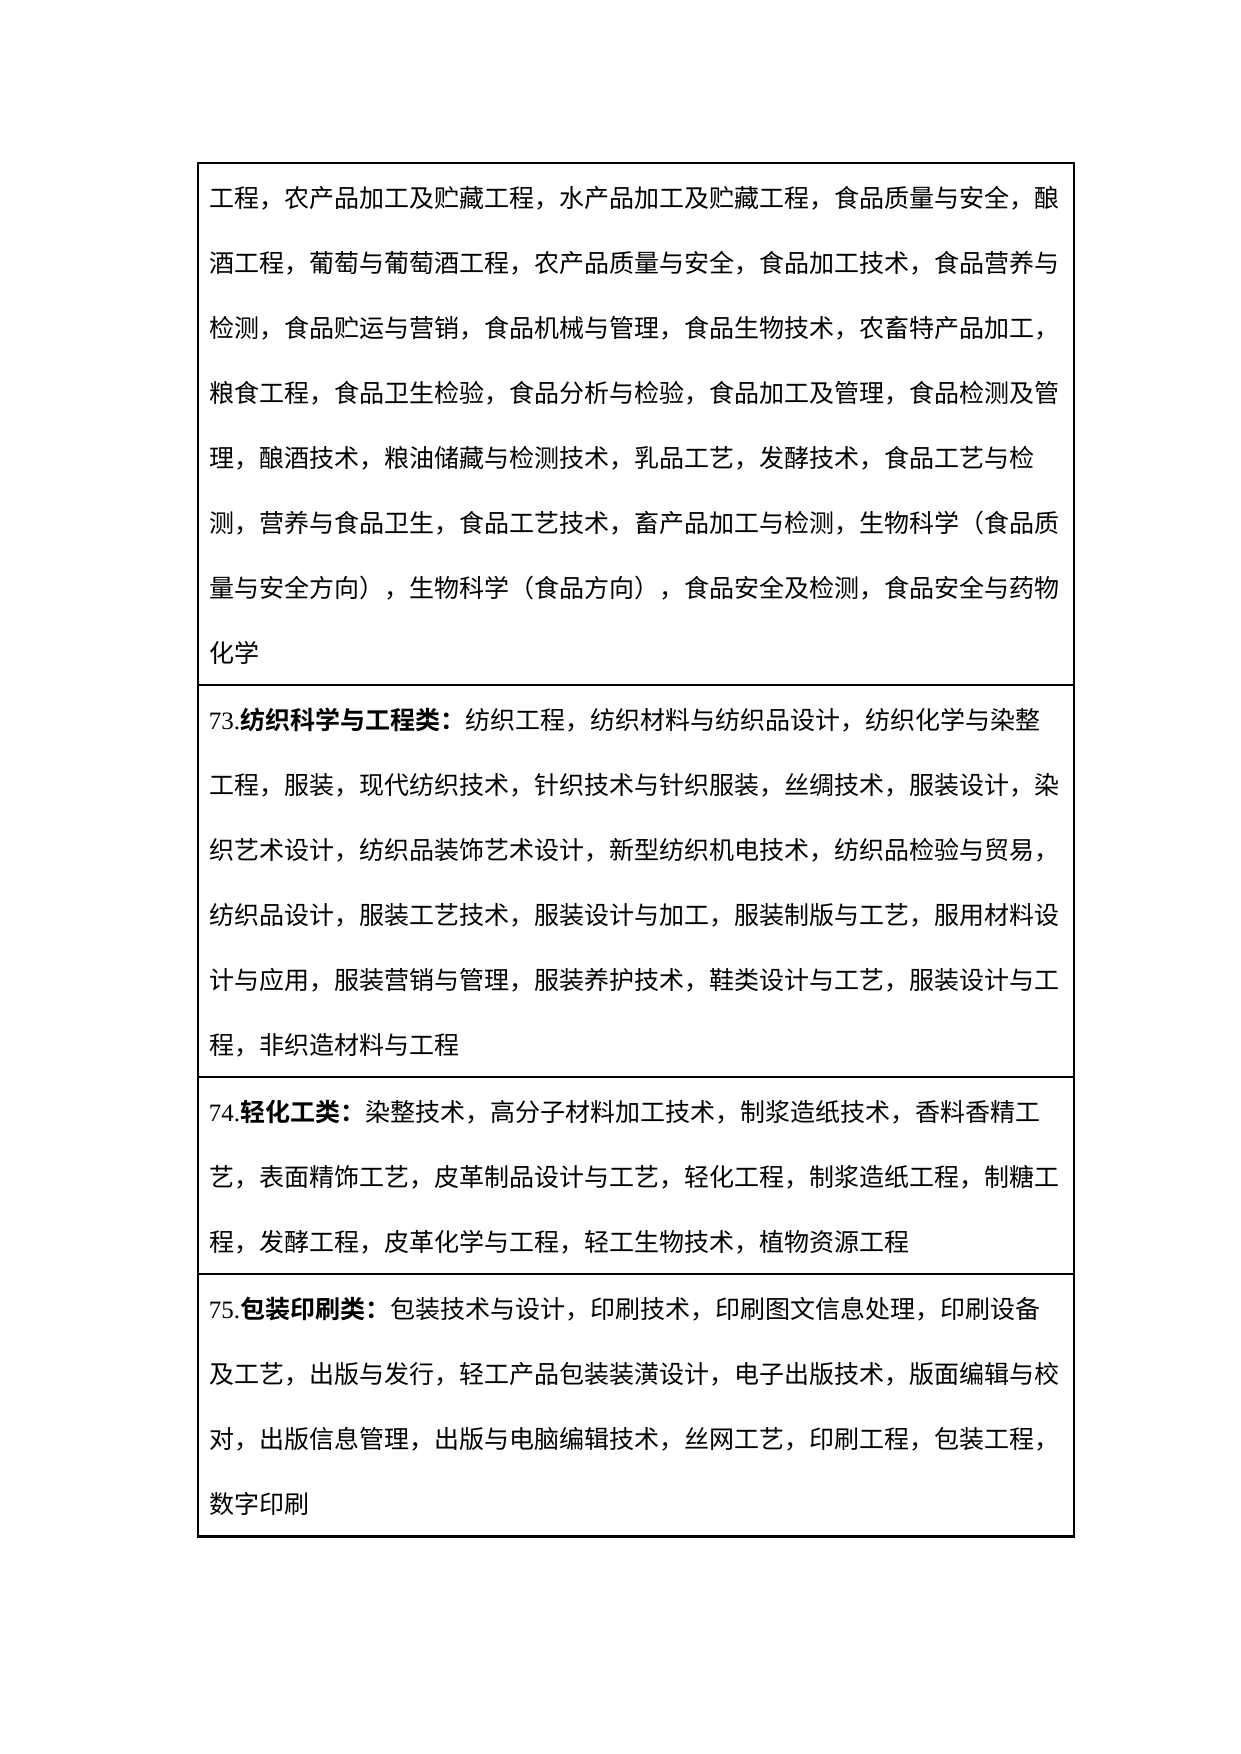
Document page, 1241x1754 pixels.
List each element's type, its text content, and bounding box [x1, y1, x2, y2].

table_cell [199, 164, 1073, 684]
table_cell 73.纺织科学与工程类：纺织工程，纺织材料与纺织品设计，纺织化学与染整工程，服装，现代纺织技术，针织技术与针织服装，丝绸技术，服装设计，染织艺术设计，纺织品装饰艺术设计，新型纺织机电技术，纺织品检验与贸易，纺织品设计，服装工艺技术，服装设计与加工，服装制版与工艺，服用材料设计与应用，服装营销与管理，服装养护技术，鞋类设计与工艺，服装设计与工程，非织造材料与工程 [199, 686, 1073, 1076]
table_cell 74.轻化工类：染整技术，高分子材料加工技术，制浆造纸技术，香料香精工艺，表面精饰工艺，皮革制品设计与工艺，轻化工程，制浆造纸工程，制糖工程，发酵工程，皮革化学与工程，轻工生物技术，植物资源工程 [199, 1078, 1073, 1273]
table_cell 75.包装印刷类：包装技术与设计，印刷技术，印刷图文信息处理，印刷设备及工艺，出版与发行，轻工产品包装装潢设计，电子出版技术，版面编辑与校对，出版信息管理，出版与电脑编辑技术，丝网工艺，印刷工程，包装工程，数字印刷 [199, 1275, 1073, 1535]
